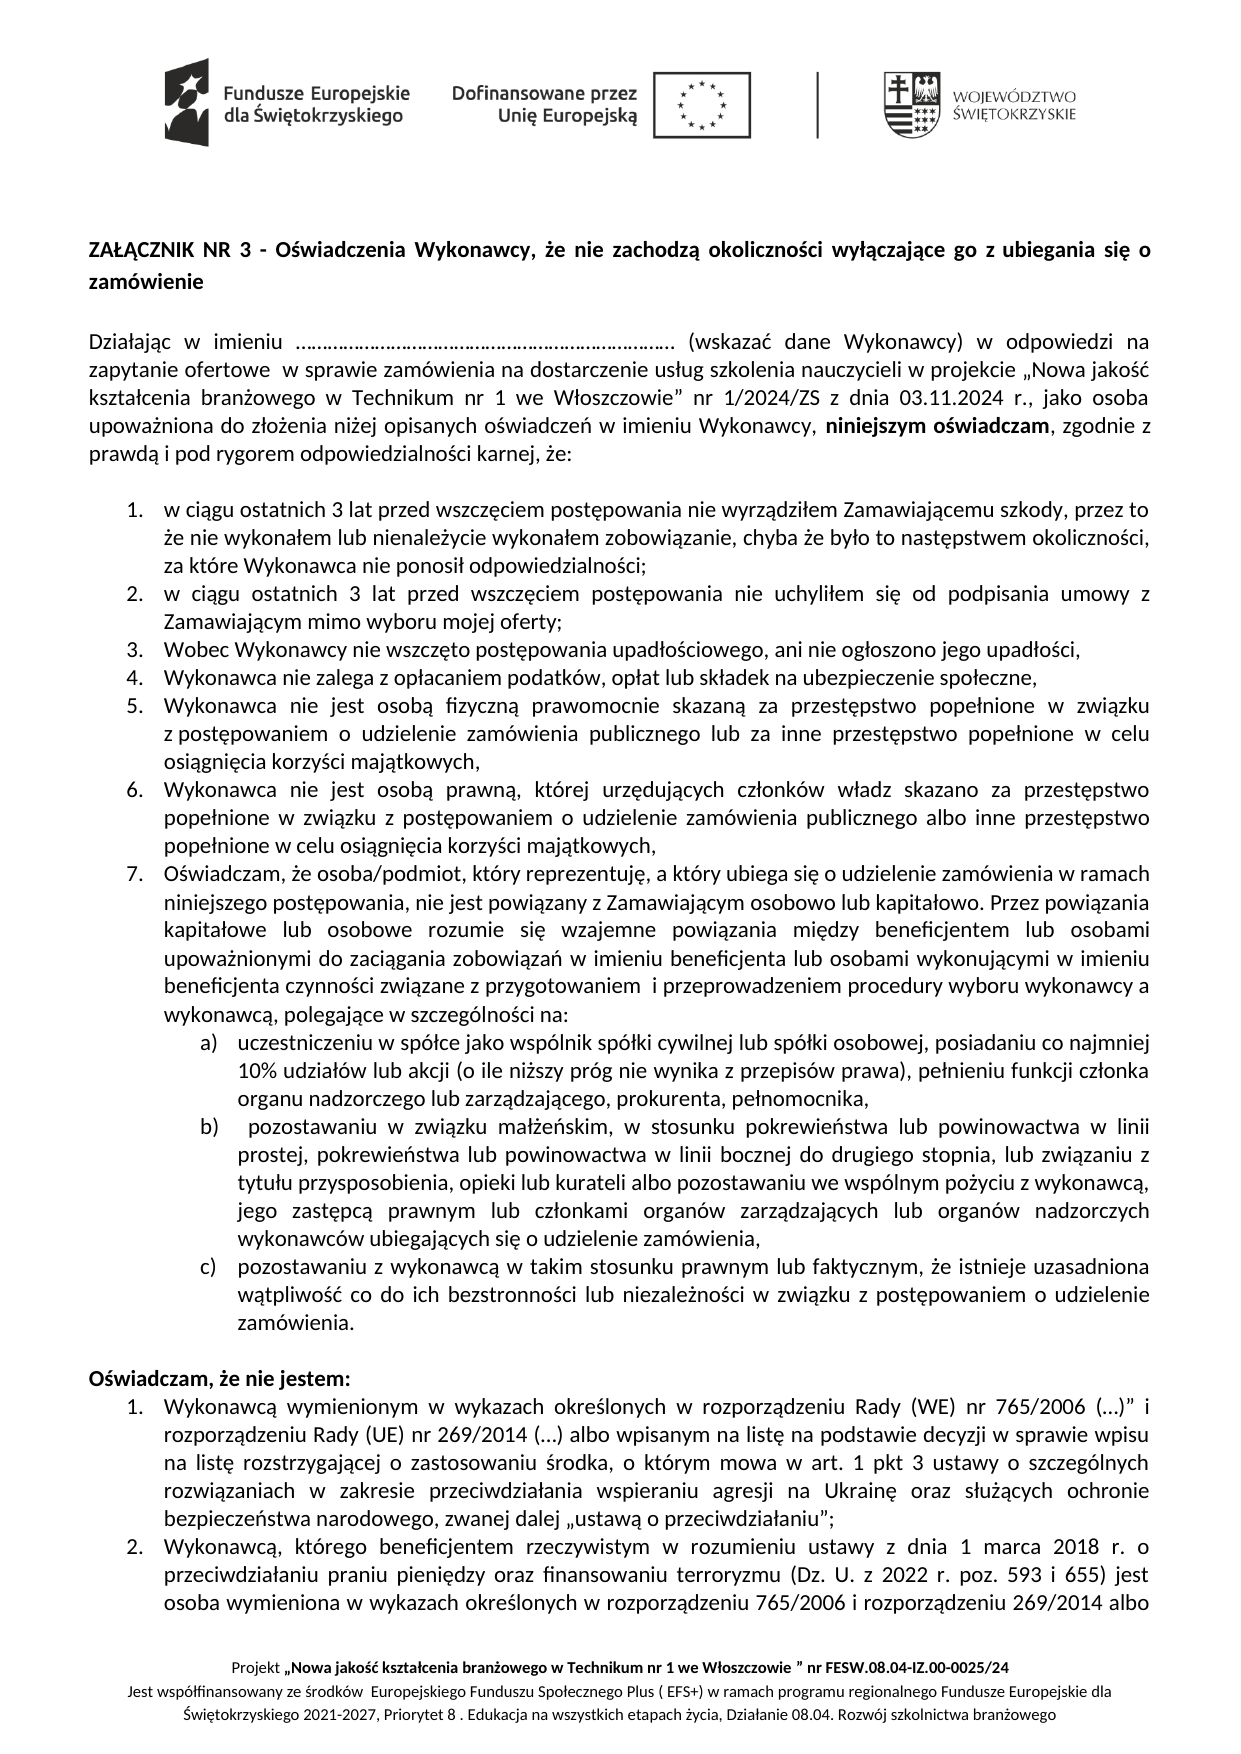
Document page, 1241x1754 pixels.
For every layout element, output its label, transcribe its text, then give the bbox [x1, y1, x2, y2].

text Działając w imieniu ……………………………………………………………… (wskazać dane Wykonawcy) w odpowiedzi na zapytanie ofertowe w sprawie zamówienia na dostarczenie usług szkolenia nauczycieli w projekcie „Nowa jakość kształcenia branżowego w Technikum nr 1 we Włoszczowie” nr 1/2024/ZS z dnia 03.11.2024 r., jako osoba upoważniona do złożenia niżej opisanych oświadczeń w imieniu Wykonawcy, niniejszym oświadczam, zgodnie z prawdą i pod rygorem odpowiedzialności karnej, że: [89, 327, 1151, 467]
list Wobec Wykonawcy nie wszczęto postępowania upadłościowego, ani nie ogłoszono jego upadłości, [126, 635, 1151, 663]
list pozostawaniu z wykonawcą w takim stosunku prawnym lub faktycznym, że istnieje uzasadniona wątpliwość co do ich bezstronności lub niezależności w związku z postępowaniem o udzielenie zamówienia. [200, 1252, 1151, 1336]
picture [164, 58, 1076, 147]
text Oświadczam, że nie jestem: [89, 1364, 1151, 1392]
list uczestniczeniu w spółce jako wspólnik spółki cywilnej lub spółki osobowej, posiadaniu co najmniej 10% udziałów lub akcji (o ile niższy próg nie wynika z przepisów prawa), pełnieniu funkcji członka organu nadzorczego lub zarządzającego, prokurenta, pełnomocnika, [200, 1028, 1151, 1112]
list Wykonawca nie zalega z opłacaniem podatków, opłat lub składek na ubezpieczenie społeczne, [126, 663, 1151, 691]
text ZAŁĄCZNIK NR 3 - Oświadczenia Wykonawcy, że nie zachodzą okoliczności wyłączające go z ubiegania się o zamówienie [89, 235, 1151, 295]
list w ciągu ostatnich 3 lat przed wszczęciem postępowania nie wyrządziłem Zamawiającemu szkody, przez to że nie wykonałem lub nienależycie wykonałem zobowiązanie, chyba że było to następstwem okoliczności, za które Wykonawca nie ponosił odpowiedzialności; [126, 495, 1151, 579]
list Wykonawca nie jest osobą prawną, której urzędujących członków władz skazano za przestępstwo popełnione w związku z postępowaniem o udzielenie zamówienia publicznego albo inne przestępstwo popełnione w celu osiągnięcia korzyści majątkowych, [126, 776, 1151, 859]
list w ciągu ostatnich 3 lat przed wszczęciem postępowania nie uchyliłem się od podpisania umowy z Zamawiającym mimo wyboru mojej oferty; [126, 579, 1151, 635]
list Wykonawca nie jest osobą fizyczną prawomocnie skazaną za przestępstwo popełnione w związku z postępowaniem o udzielenie zamówienia publicznego lub za inne przestępstwo popełnione w celu osiągnięcia korzyści majątkowych, [126, 691, 1151, 776]
list pozostawaniu w związku małżeńskim, w stosunku pokrewieństwa lub powinowactwa w linii prostej, pokrewieństwa lub powinowactwa w linii bocznej do drugiego stopnia, lub związaniu z tytułu przysposobienia, opieki lub kurateli albo pozostawaniu we wspólnym pożyciu z wykonawcą, jego zastępcą prawnym lub członkami organów zarządzających lub organów nadzorczych wykonawców ubiegających się o udzielenie zamówienia, [200, 1112, 1151, 1252]
list Oświadczam, że osoba/podmiot, który reprezentuję, a który ubiega się o udzielenie zamówienia w ramach niniejszego postępowania, nie jest powiązany z Zamawiającym osobowo lub kapitałowo. Przez powiązania kapitałowe lub osobowe rozumie się wzajemne powiązania między beneficjentem lub osobami upoważnionymi do zaciągania zobowiązań w imieniu beneficjenta lub osobami wykonującymi w imieniu beneficjenta czynności związane z przygotowaniem i przeprowadzeniem procedury wyboru wykonawcy a wykonawcą, polegające w szczególności na: [126, 859, 1151, 1028]
list Wykonawcą wymienionym w wykazach określonych w rozporządzeniu Rady (WE) nr 765/2006 (…)” i rozporządzeniu Rady (UE) nr 269/2014 (…) albo wpisanym na listę na podstawie decyzji w sprawie wpisu na listę rozstrzygającej o zastosowaniu środka, o którym mowa w art. 1 pkt 3 ustawy o szczególnych rozwiązaniach w zakresie przeciwdziałania wspieraniu agresji na Ukrainę oraz służących ochronie bezpieczeństwa narodowego, zwanej dalej „ustawą o przeciwdziałaniu”; [126, 1392, 1151, 1532]
